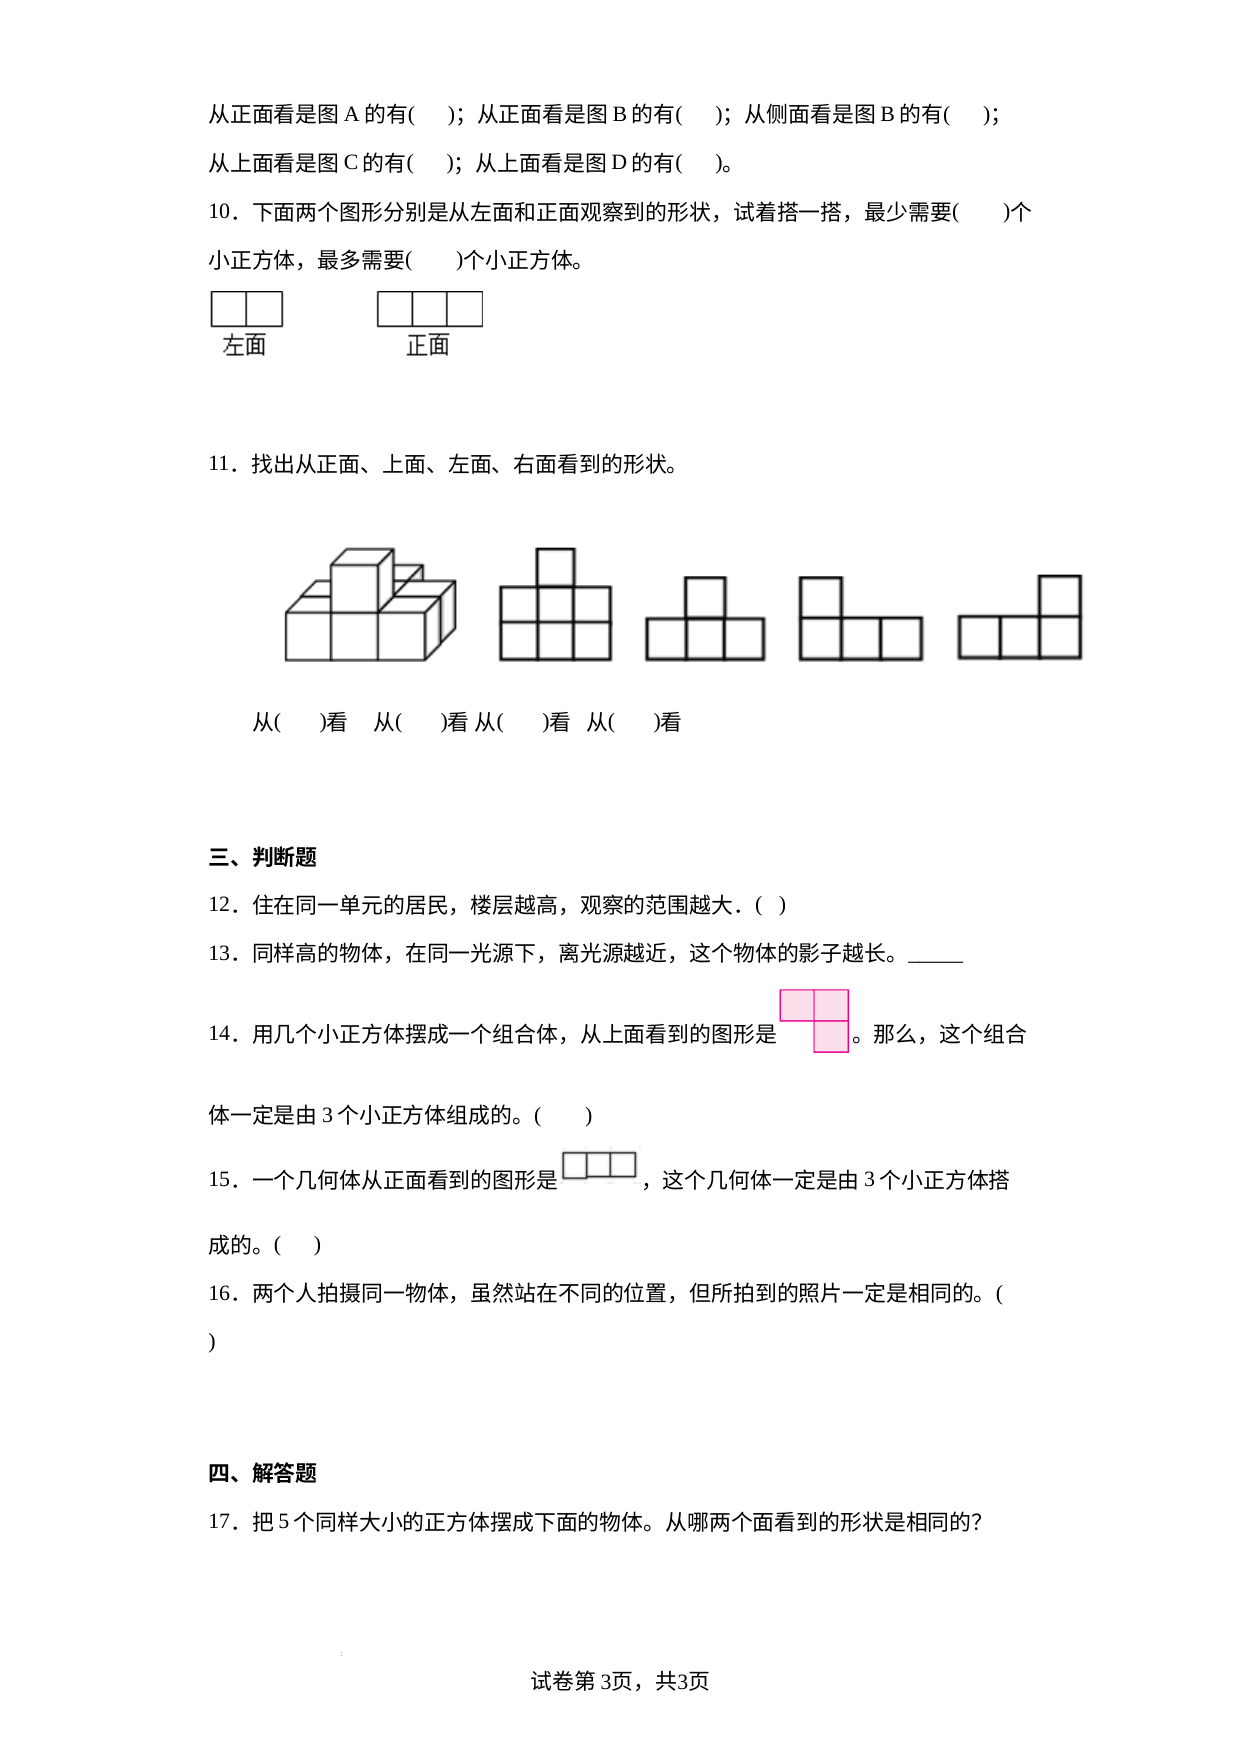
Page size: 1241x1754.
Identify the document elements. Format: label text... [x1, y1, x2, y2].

text 11．找出从正面、上面、左面、右面看到的形状。 [208, 446, 1032, 479]
text 14．用几个小正方体摆成一个组合体，从上面看到的图形是。那么，这个组合体一定是由3个小正方体组成的。( ) [208, 984, 1032, 1130]
picture [558, 1146, 641, 1184]
text 15．一个几何体从正面看到的图形是，这个几何体一定是由3个小正方体搭成的。( ) [208, 1146, 1032, 1260]
picture [251, 494, 1112, 683]
text 10．下面两个图形分别是从左面和正面观察到的形状，试着搭一搭，最少需要( )个小正方体，最多需要( )个小正方体。 [208, 194, 1032, 275]
text 从( )看 从( )看 从( )看 从( )看 [208, 704, 1032, 737]
picture [208, 291, 483, 370]
text 17．把5个同样大小的正方体摆成下面的物体。从哪两个面看到的形状是相同的？ [208, 1504, 1032, 1537]
text 16．两个人拍摄同一物体，虽然站在不同的位置，但所拍到的照片一定是相同的。( ) [208, 1276, 1032, 1357]
text 四、解答题 [208, 1456, 1032, 1488]
picture [776, 984, 852, 1060]
text 三、判断题 [208, 839, 1032, 872]
text 12．住在同一单元的居民，楼层越高，观察的范围越大．( ) [208, 887, 1032, 920]
text 从正面看是图A的有( )；从正面看是图B的有( )；从侧面看是图B的有( )；从上面看是图C的有( )；从上面看是图D的有( )。 [208, 97, 1032, 178]
text 13．同样高的物体，在同一光源下，离光源越近，这个物体的影子越长。_____ [208, 936, 1032, 968]
